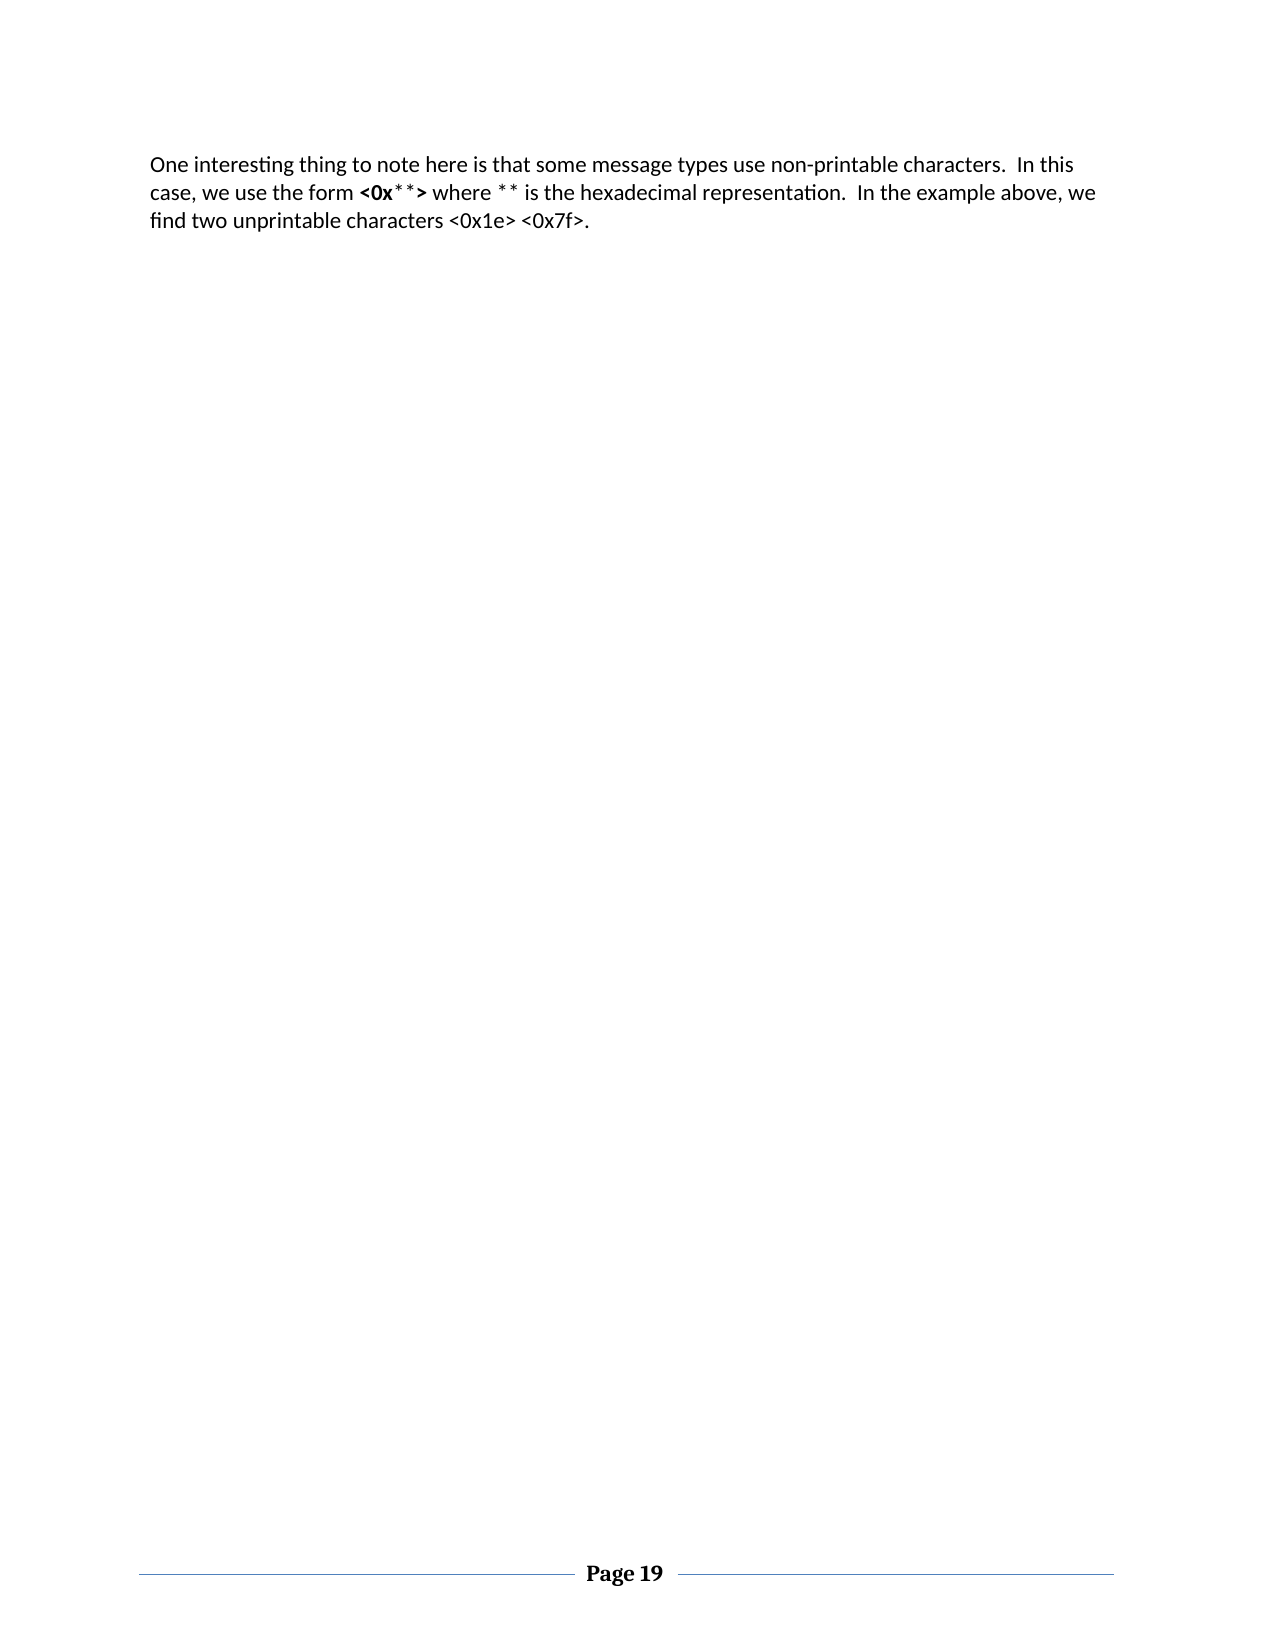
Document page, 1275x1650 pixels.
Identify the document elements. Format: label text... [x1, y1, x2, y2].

text One interesting thing to note here is that some message types use non-printable characters. In this case, we use the form <0x**> where ** is the hexadecimal representation. In the example above, we find two unprintable characters <0x1e> <0x7f>. [150, 150, 1125, 234]
